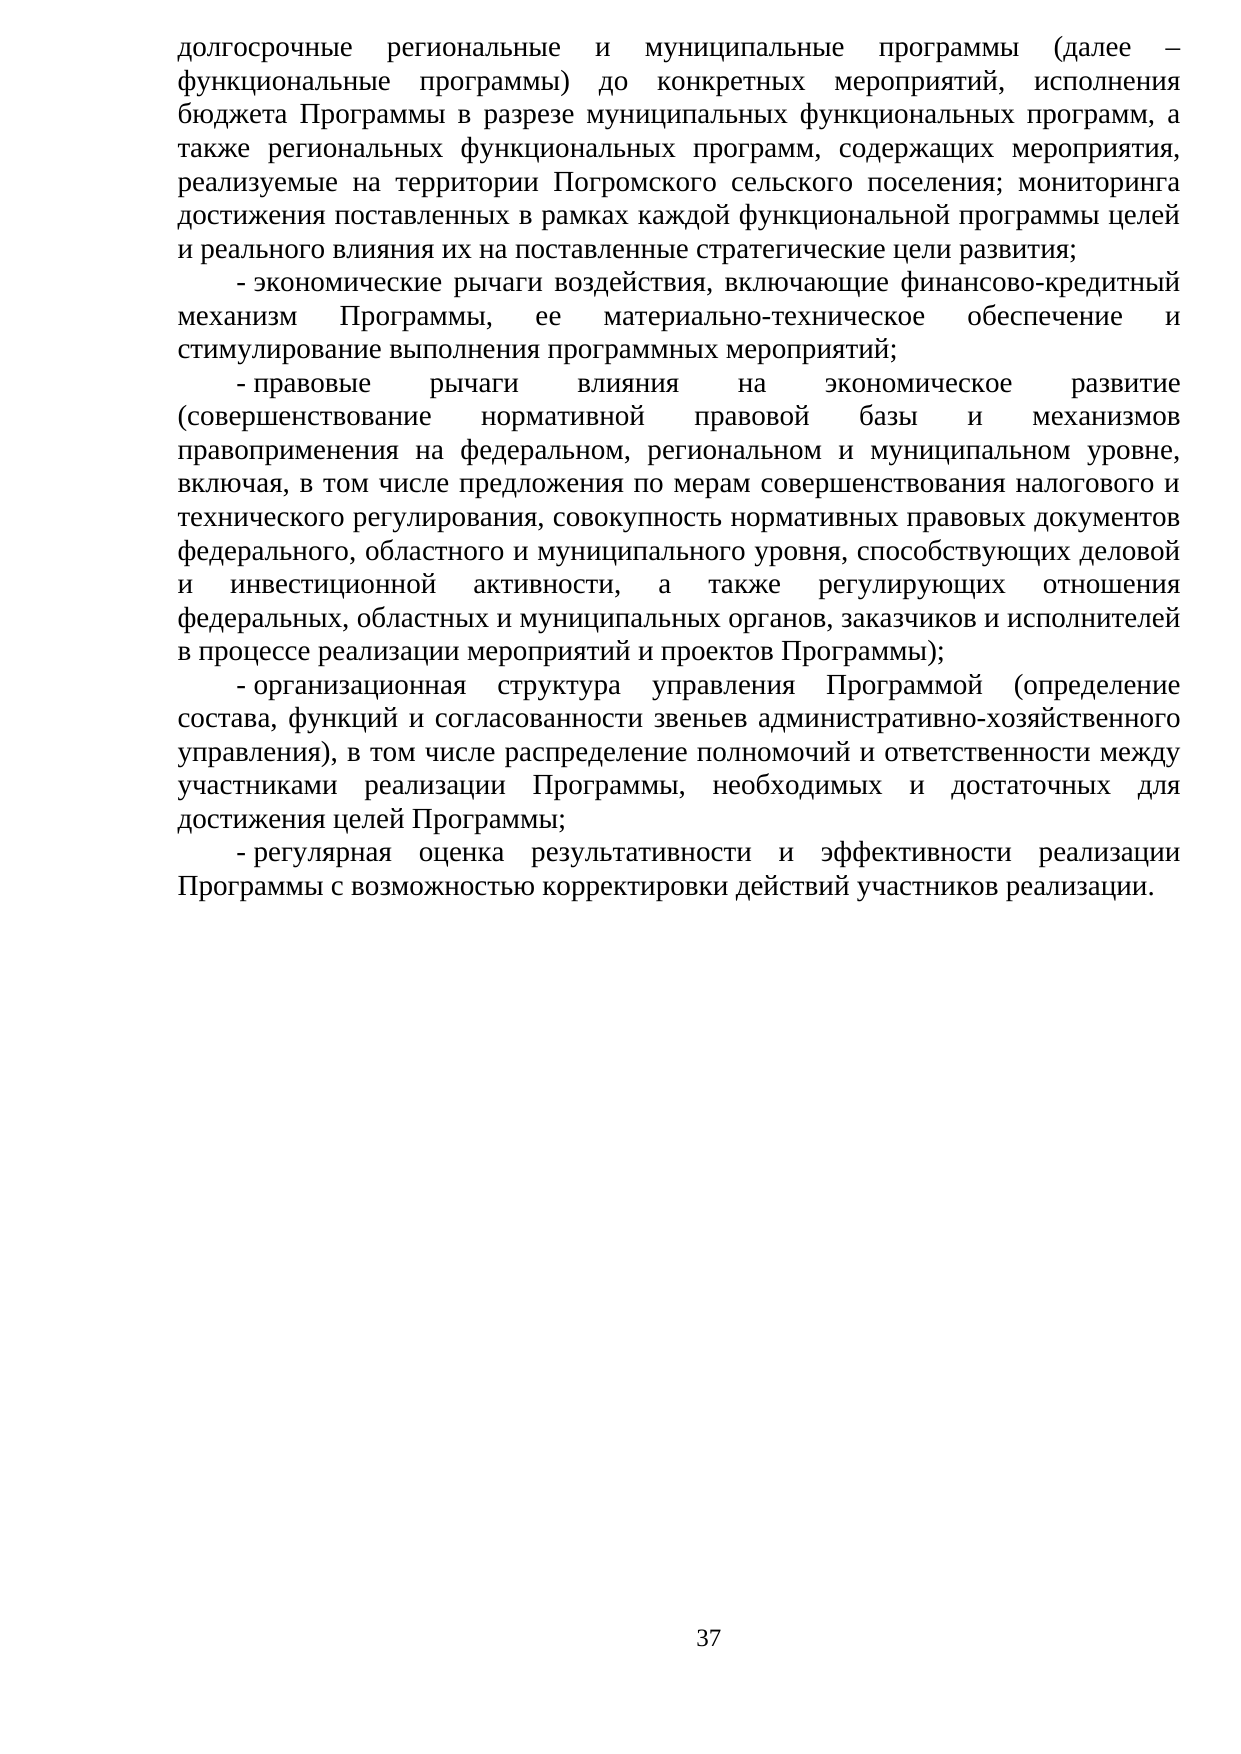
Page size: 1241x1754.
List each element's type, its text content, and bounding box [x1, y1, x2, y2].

text - регулярная оценка результативности и эффективности реализации Программы с возможностью корректировки действий участников реализации. [177, 834, 1181, 902]
text - экономические рычаги воздействия, включающие финансово-кредитный механизм Программы, ее материально-техническое обеспечение и стимулирование выполнения программных мероприятий; [177, 264, 1181, 365]
text - правовые рычаги влияния на экономическое развитие (совершенствование нормативной правовой базы и механизмов правоприменения на федеральном, региональном и муниципальном уровне, включая, в том числе предложения по мерам совершенствования налогового и технического регулирования, совокупность нормативных правовых документов федерального, областного и муниципального уровня, способствующих деловой и инвестиционной активности, а также регулирующих отношения федеральных, областных и муниципальных органов, заказчиков и исполнителей в процессе реализации мероприятий и проектов Программы); [177, 365, 1181, 667]
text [177, 29, 1181, 264]
text - организационная структура управления Программой (определение состава, функций и согласованности звеньев административно-хозяйственного управления), в том числе распределение полномочий и ответственности между участниками реализации Программы, необходимых и достаточных для достижения целей Программы; [177, 667, 1181, 834]
